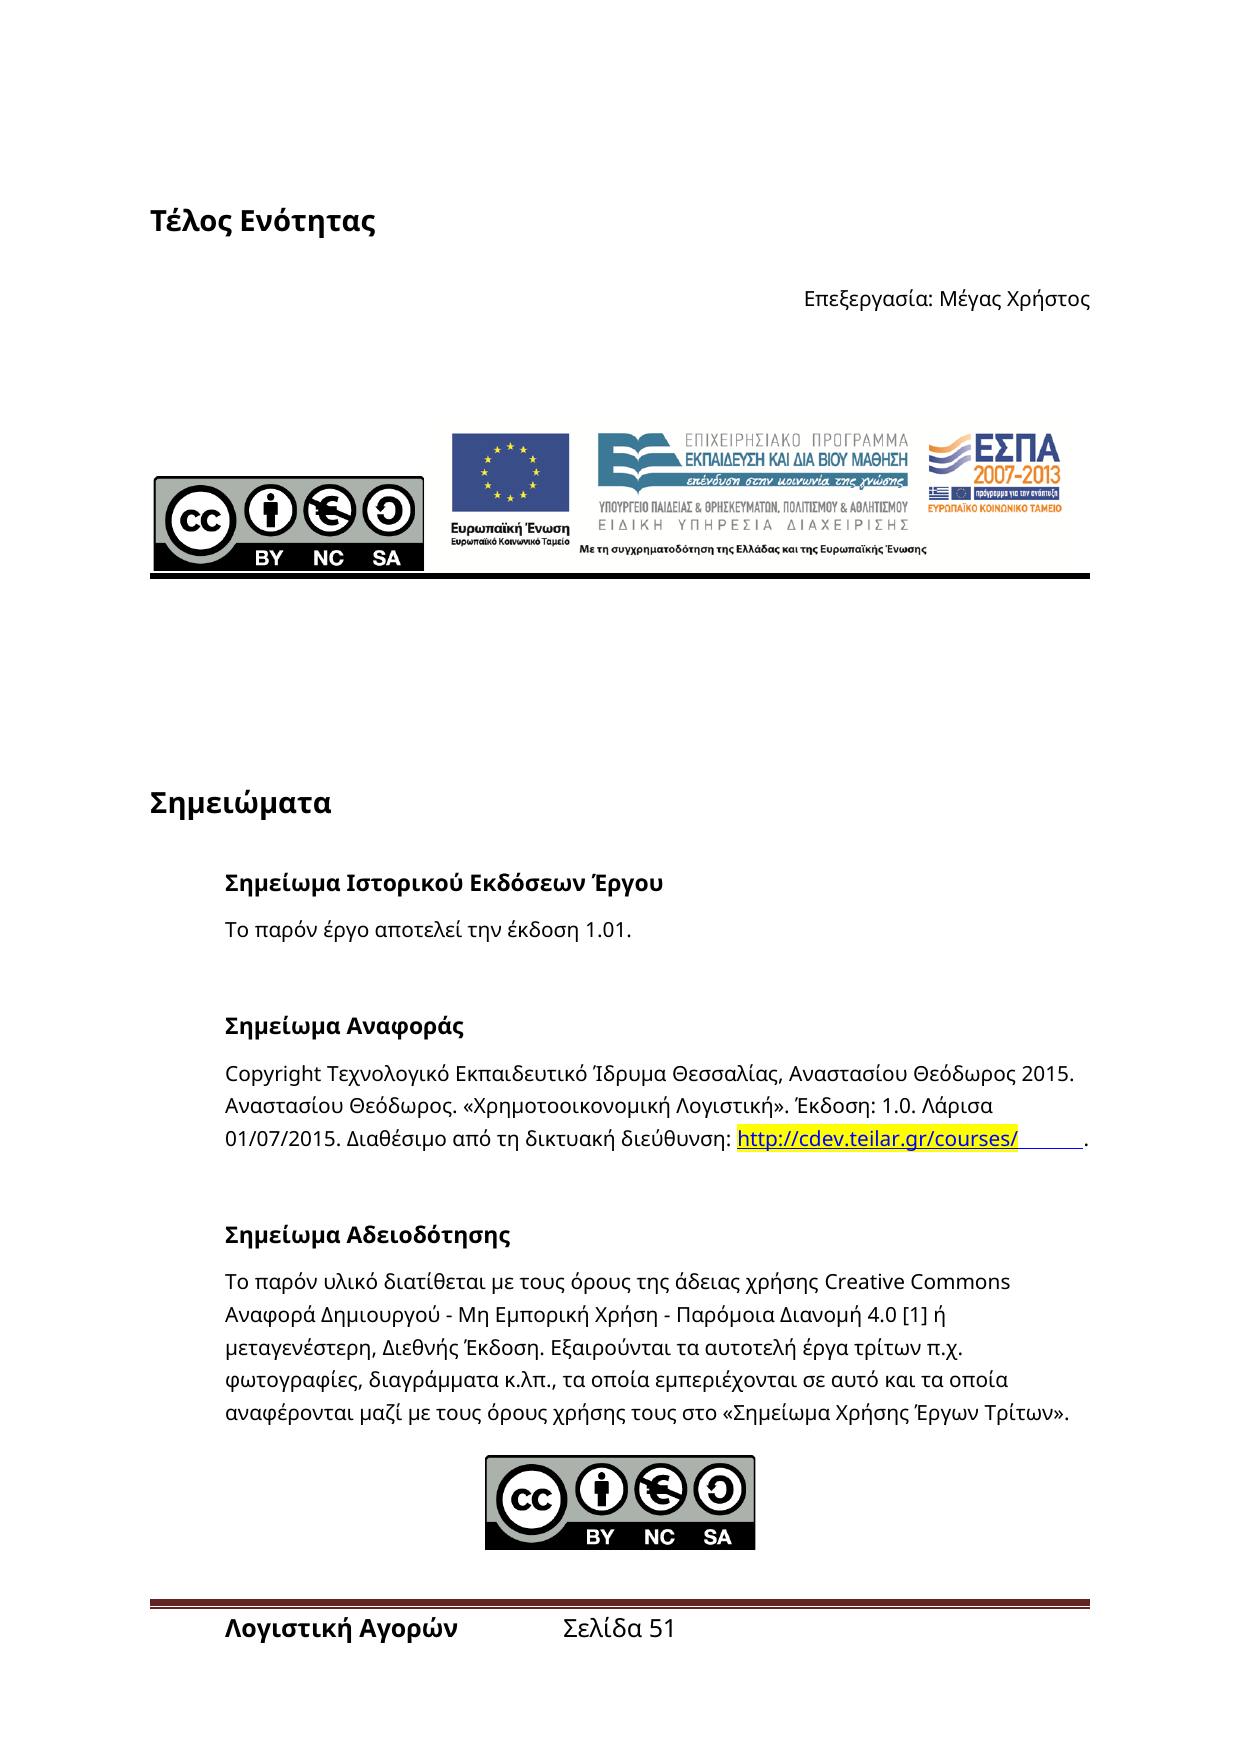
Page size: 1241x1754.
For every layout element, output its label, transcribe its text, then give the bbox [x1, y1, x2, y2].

text Το παρόν υλικό διατίθεται με τους όρους της άδειας χρήσης Creative Commons Αναφορά Δημιουργού - Μη Εμπορική Χρήση - Παρόμοια Διανομή 4.0 [1] ή μεταγενέστερη, Διεθνής Έκδοση. Εξαιρούνται τα αυτοτελή έργα τρίτων π.χ. φωτογραφίες, διαγράμματα κ.λπ., τα οποία εμπεριέχονται σε αυτό και τα οποία αναφέρονται μαζί με τους όρους χρήσης τους στο «Σημείωμα Χρήσης Έργων Τρίτων». [225, 1267, 1090, 1426]
text Σημείωμα Αναφοράς [150, 1010, 1090, 1041]
text Επεξεργασία: Μέγας Χρήστος [150, 284, 1090, 313]
picture [485, 1455, 756, 1550]
subtitle Τέλος Ενότητας [150, 200, 1090, 240]
text Σημείωμα Ιστορικού Εκδόσεων Έργου [150, 867, 1090, 898]
text Το παρόν έργο αποτελεί την έκδοση 1.01. [150, 915, 1090, 943]
text Copyright Τεχνολογικό Εκπαιδευτικό Ίδρυμα Θεσσαλίας, Αναστασίου Θεόδωρος 2015. Αναστασίου Θεόδωρος. «Χρημοτοοικονομική Λογιστική». Έκδοση: 1.0. Λάρισα 01/07/2015. Διαθέσιμο από τη δικτυακή διεύθυνση: http://cdev.teilar.gr/courses/ . [225, 1059, 1090, 1152]
subtitle Σημειώματα [150, 782, 1090, 822]
picture [153, 414, 1081, 571]
text Σημείωμα Αδειοδότησης [150, 1219, 1090, 1250]
